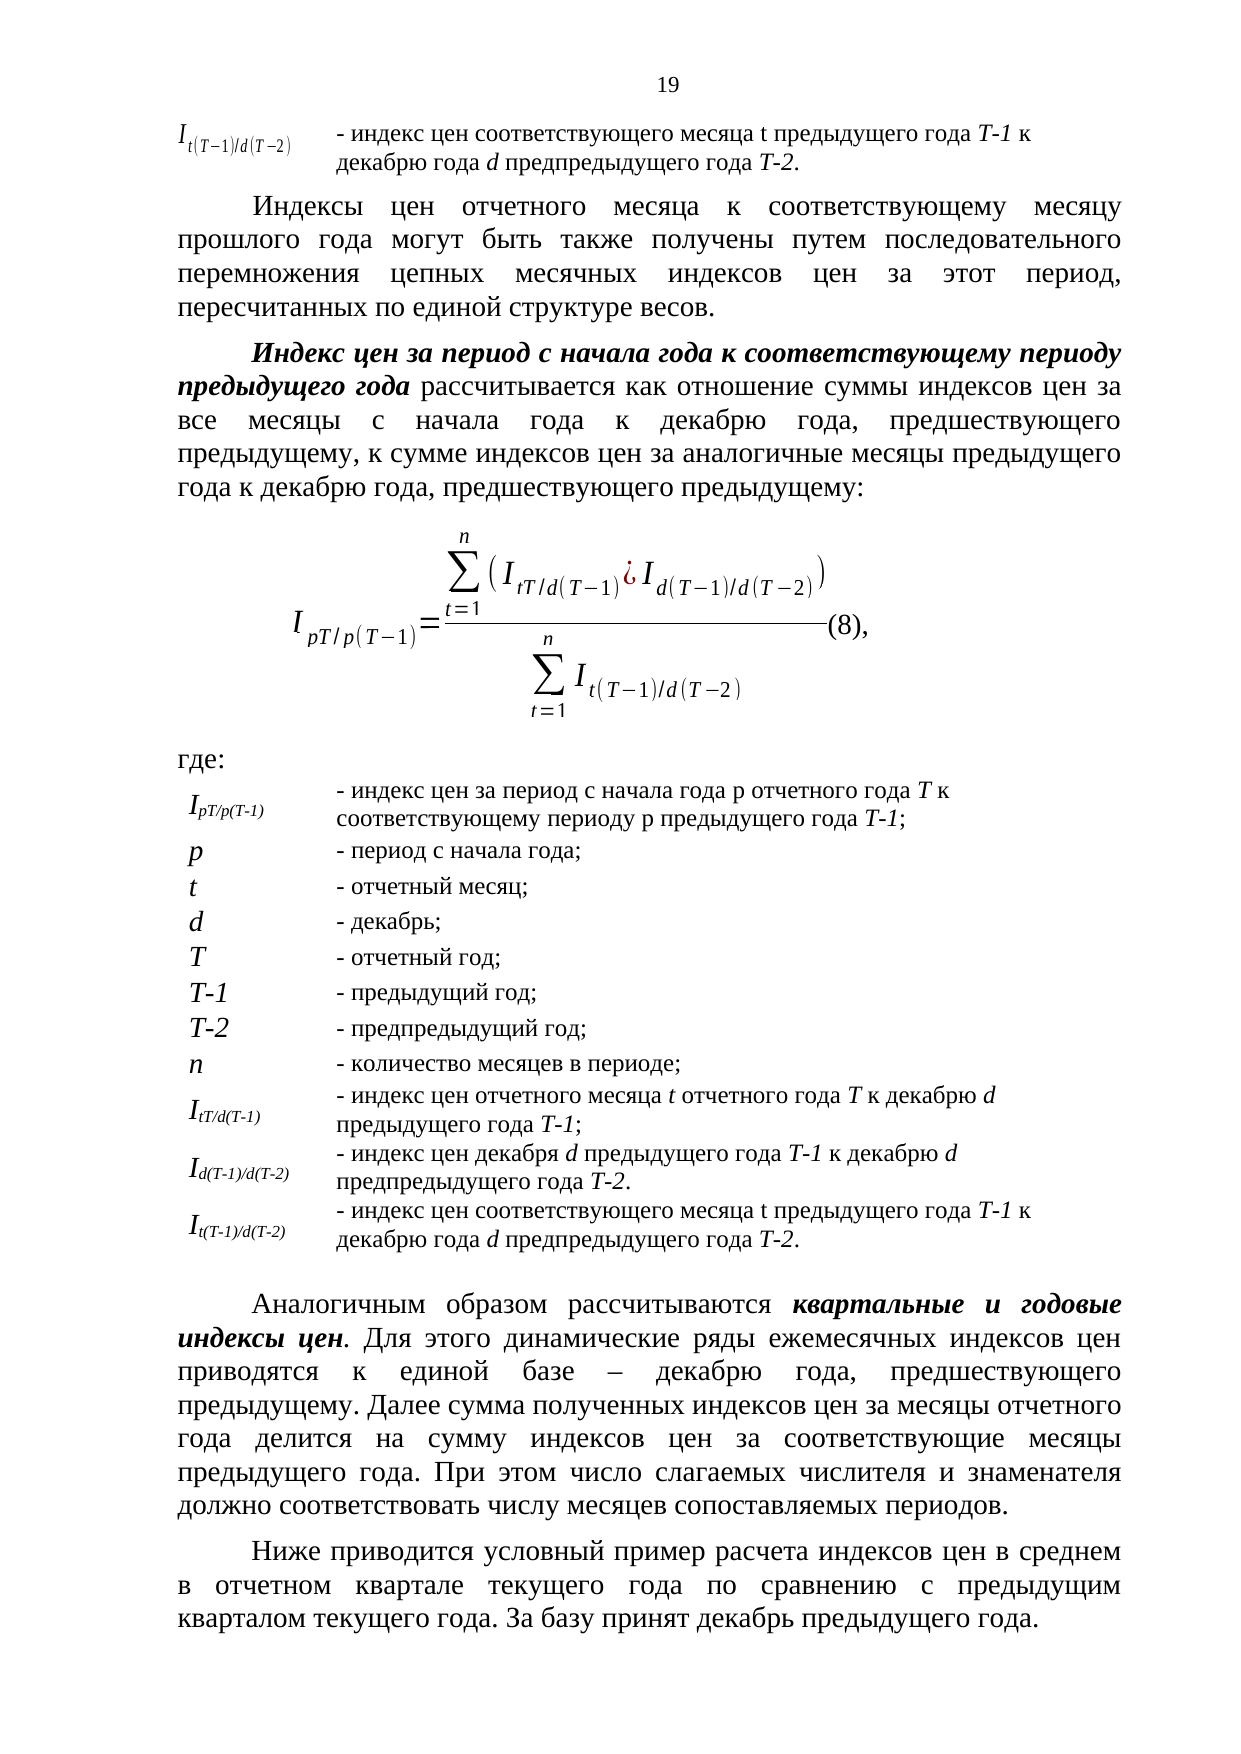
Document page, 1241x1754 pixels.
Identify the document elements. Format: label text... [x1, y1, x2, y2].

table_cell - индекс цен отчетного месяца t отчетного года T к декабрю d предыдущего года T-1; [325, 1080, 1133, 1138]
text Аналогичным образом рассчитываются квартальные и годовые индексы цен. Для этого динамические ряды ежемесячных индексов цен приводятся к единой базе – декабрю года, предшествующего предыдущему. Далее сумма полученных индексов цен за месяцы отчетного года делится на сумму индексов цен за соответствующие месяцы предыдущего года. При этом число слагаемых числителя и знаменателя должно соответствовать числу месяцев сопоставляемых периодов. [177, 1286, 1122, 1521]
text Индексы цен отчетного месяца к соответствующему месяцу прошлого года могут быть также получены путем последовательного перемножения цепных месячных индексов цен за этот период, пересчитанных по единой структуре весов. [177, 188, 1122, 322]
table_cell - декабрь; [325, 903, 1133, 938]
text Индекс цен за период с начала года к соответствующему периоду предыдущего года рассчитывается как отношение суммы индексов цен за все месяцы с начала года к декабрю года, предшествующего предыдущему, к сумме индексов цен за аналогичные месяцы предыдущего года к декабрю года, предшествующего предыдущему: [177, 335, 1122, 502]
table_cell n [177, 1045, 325, 1080]
table_cell - индекс цен соответствующего месяца t предыдущего года T-1 к декабрю года d предпредыдущего года T-2. [325, 1195, 1133, 1253]
table_cell T [177, 939, 325, 974]
table_cell ItT/d(T-1) [177, 1080, 325, 1138]
table_cell - индекс цен соответствующего месяца t предыдущего года T-1 к декабрю года d предпредыдущего года T-2. [325, 118, 1122, 176]
text Ниже приводится условный пример расчета индексов цен в среднем в отчетном квартале текущего года по сравнению с предыдущим кварталом текущего года. За базу принят декабрь предыдущего года. [177, 1533, 1122, 1634]
table_cell t [177, 868, 325, 903]
table_cell - индекс цен декабря d предыдущего года T-1 к декабрю d предпредыдущего года T-2. [325, 1138, 1133, 1195]
table_cell T-2 [177, 1009, 325, 1045]
table_cell - отчетный месяц; [325, 868, 1133, 903]
table_header - индекс цен за период с начала года p отчетного года T к соответствующему периоду p предыдущего года T-1; [325, 775, 1133, 832]
table_cell Id(Т-1)/d(Т-2) [177, 1138, 325, 1195]
table_cell - предыдущий год; [325, 974, 1133, 1009]
table_cell - отчетный год; [325, 939, 1133, 974]
text где: [177, 741, 1122, 775]
text (8), [177, 607, 1122, 641]
table_cell d [177, 903, 325, 938]
table_cell p [177, 832, 325, 868]
table_cell It(T-1)/d(T-2) [177, 1195, 325, 1253]
table_cell - предпредыдущий год; [325, 1009, 1133, 1045]
table_cell - количество месяцев в периоде; [325, 1045, 1133, 1080]
table_header IpT/p(T-1) [177, 775, 325, 832]
table_cell - период с начала года; [325, 832, 1133, 868]
table_cell T-1 [177, 974, 325, 1009]
table_cell [166, 118, 325, 176]
